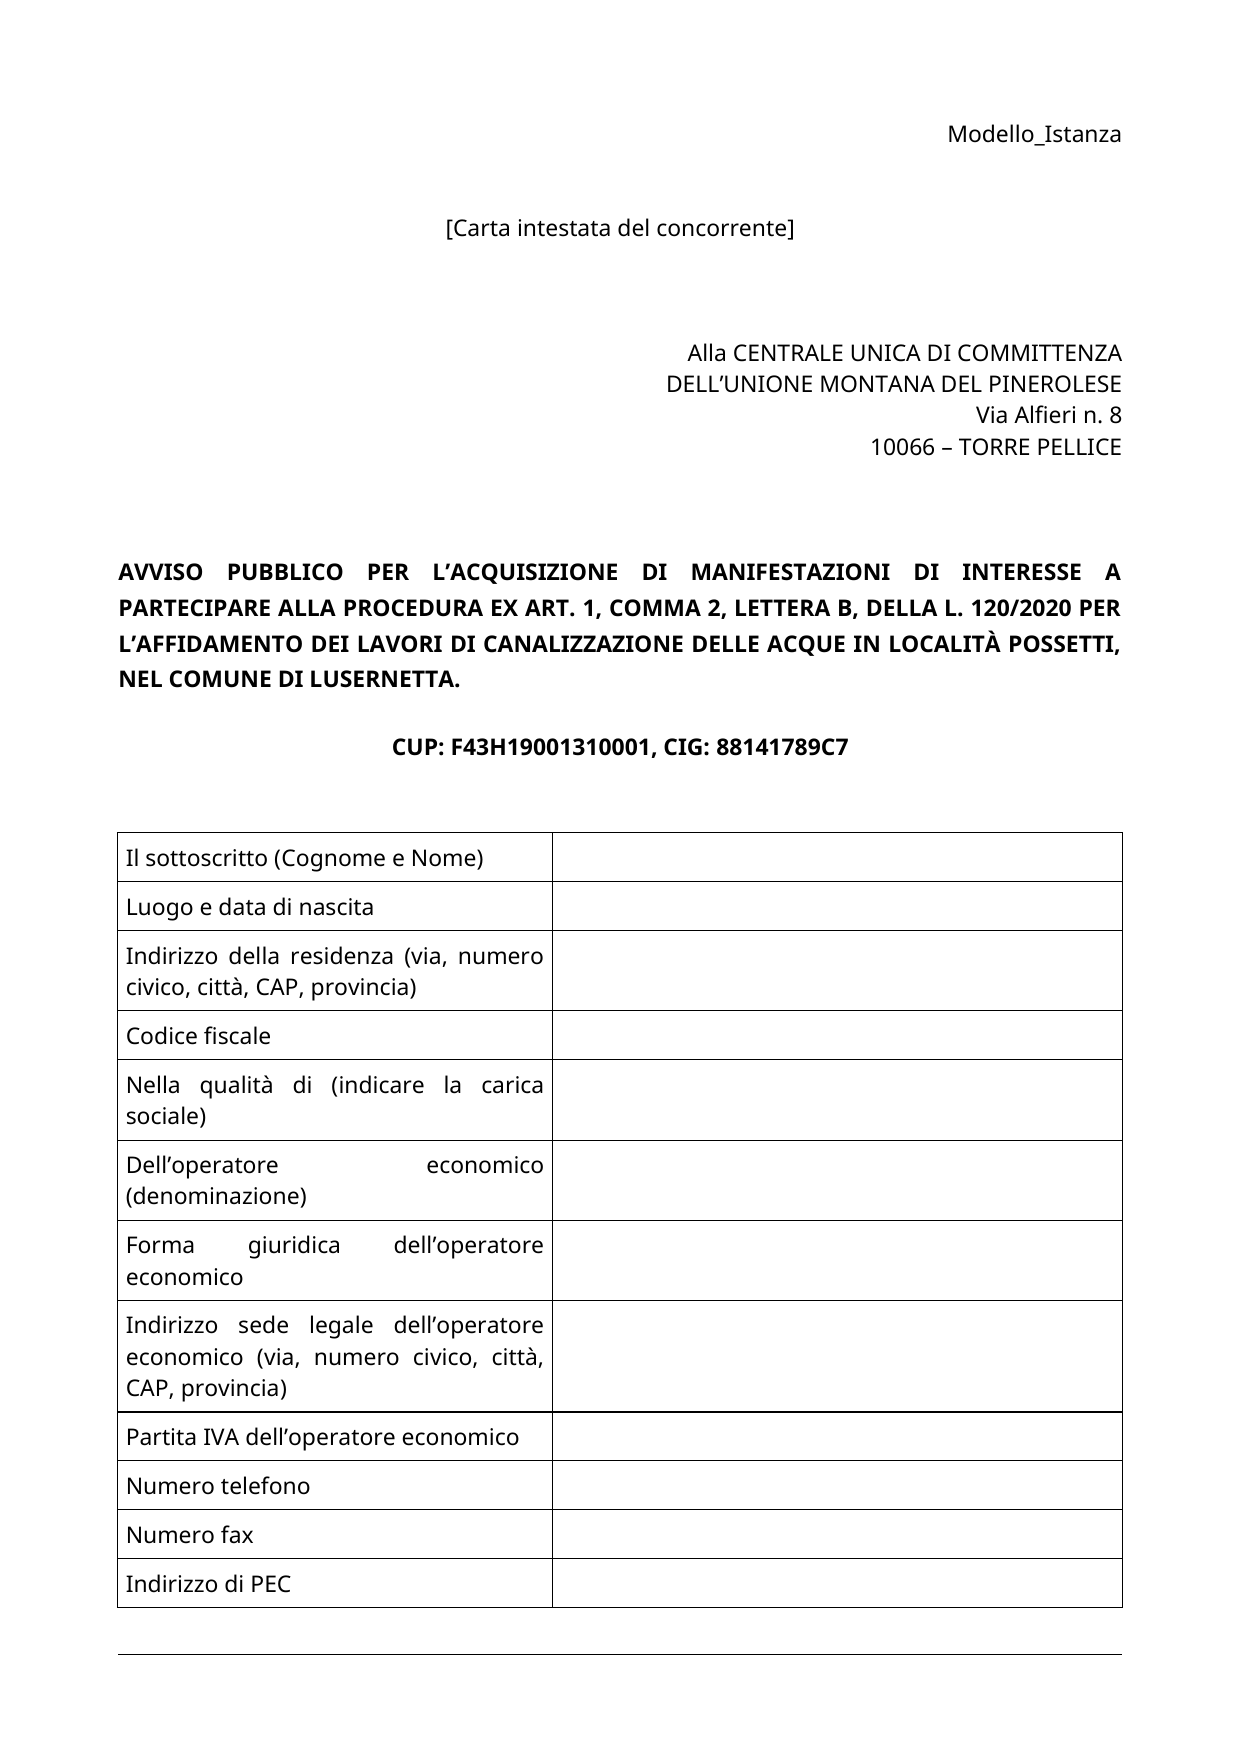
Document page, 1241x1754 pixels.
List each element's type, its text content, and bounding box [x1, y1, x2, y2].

table_cell [553, 1141, 1122, 1220]
table_cell Indirizzo della residenza (via, numero civico, città, CAP, provincia) [118, 931, 552, 1010]
text Via Alfieri n. 8 [118, 399, 1122, 431]
table_cell Partita IVA dell’operatore economico [118, 1413, 552, 1460]
text AVVISO PUBBLICO PER L’ACQUISIZIONE DI MANIFESTAZIONI DI INTERESSE A PARTECIPARE ALLA PROCEDURA EX ART. 1, COMMA 2, LETTERA B, DELLA L. 120/2020 PER L’AFFIDAMENTO DEI LAVORI DI CANALIZZAZIONE DELLE ACQUE IN LOCALITÀ POSSETTI, NEL COMUNE DI LUSERNETTA. [118, 556, 1122, 695]
table_cell [553, 1301, 1122, 1411]
text CUP: F43H19001310001, CIG: 88141789C7 [118, 731, 1122, 762]
table_header [553, 833, 1122, 881]
table_cell Numero fax [118, 1510, 552, 1558]
text Modello_Istanza [118, 118, 1122, 149]
text 10066 – TORRE PELLICE [118, 431, 1122, 462]
table_cell Forma giuridica dell’operatore economico [118, 1221, 552, 1300]
table_cell Dell’operatore economico (denominazione) [118, 1141, 552, 1220]
table_cell Luogo e data di nascita [118, 882, 552, 930]
table_header Il sottoscritto (Cognome e Nome) [118, 833, 552, 881]
table_cell [553, 882, 1122, 930]
table_cell [553, 1461, 1122, 1509]
table_cell Indirizzo di PEC [118, 1559, 552, 1607]
text DELL’UNIONE MONTANA DEL PINEROLESE [118, 368, 1122, 399]
table_cell [553, 1559, 1122, 1607]
table_cell [553, 1060, 1122, 1139]
table_cell Codice fiscale [118, 1011, 552, 1059]
table_cell Nella qualità di (indicare la carica sociale) [118, 1060, 552, 1139]
table_cell Numero telefono [118, 1461, 552, 1509]
table_cell [553, 1011, 1122, 1059]
text [Carta intestata del concorrente] [118, 212, 1122, 243]
table_cell [553, 1413, 1122, 1460]
table_cell [553, 1221, 1122, 1300]
table_cell Indirizzo sede legale dell’operatore economico (via, numero civico, città, CAP, provincia) [118, 1301, 552, 1411]
table_cell [553, 1510, 1122, 1558]
text Alla CENTRALE UNICA DI COMMITTENZA [118, 337, 1122, 368]
table_cell [553, 931, 1122, 1010]
